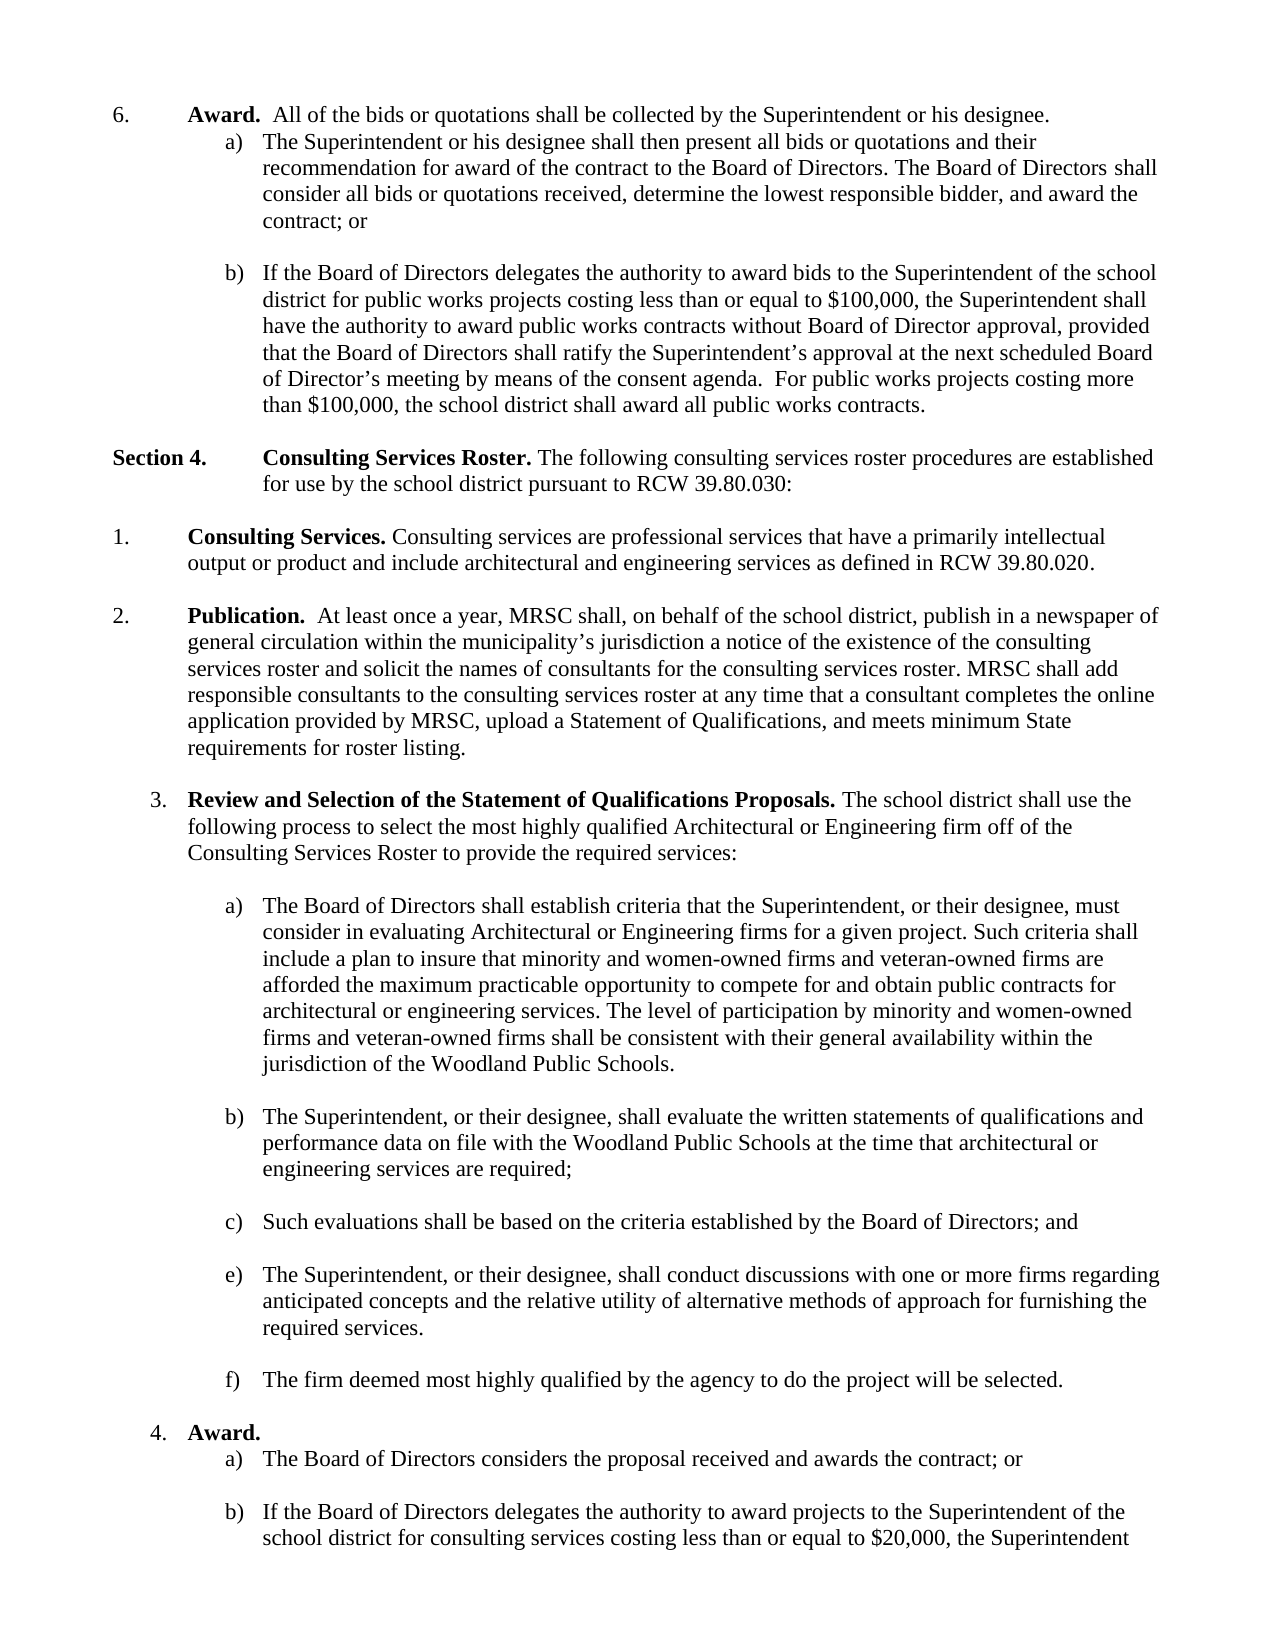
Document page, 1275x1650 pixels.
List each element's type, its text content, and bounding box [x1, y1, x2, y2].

list The Superintendent, or their designee, shall conduct discussions with one or more firms regarding anticipated concepts and the relative utility of alternative methods of approach for furnishing the required services. [225, 1261, 1162, 1340]
text 6. Award. All of the bids or quotations shall be collected by the Superintendent or his designee. [112, 101, 1162, 128]
list The Superintendent, or their designee, shall evaluate the written statements of qualifications and performance data on file with the Woodland Public Schools at the time that architectural or engineering services are required; [225, 1103, 1162, 1182]
list The firm deemed most highly qualified by the agency to do the project will be selected. [225, 1366, 1162, 1393]
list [225, 1498, 1162, 1551]
text Section 4. Consulting Services Roster. The following consulting services roster procedures are established for use by the school district pursuant to RCW 39.80.030: [112, 444, 1162, 497]
list Such evaluations shall be based on the criteria established by the Board of Directors; and [225, 1208, 1162, 1234]
list The Board of Directors shall establish criteria that the Superintendent, or their designee, must consider in evaluating Architectural or Engineering firms for a given project. Such criteria shall include a plan to insure that minority and women-owned firms and veteran-owned firms are afforded the maximum practicable opportunity to compete for and obtain public contracts for architectural or engineering services. The level of participation by minority and women-owned firms and veteran-owned firms shall be consistent with their general availability within the jurisdiction of the Woodland Public Schools. [225, 892, 1162, 1076]
list If the Board of Directors delegates the authority to award bids to the Superintendent of the school district for public works projects costing less than or equal to $100,000, the Superintendent shall have the authority to award public works contracts without Board of Director approval, provided that the Board of Directors shall ratify the Superintendent’s approval at the next scheduled Board of Director’s meeting by means of the consent agenda. For public works projects costing more than $100,000, the school district shall award all public works contracts. [225, 259, 1162, 418]
list The Board of Directors considers the proposal received and awards the contract; or [225, 1445, 1162, 1472]
list The Superintendent or his designee shall then present all bids or quotations and their recommendation for award of the contract to the Board of Directors. The Board of Directors shall consider all bids or quotations received, determine the lowest responsible bidder, and award the contract; or [225, 128, 1162, 233]
list Publication. At least once a year, MRSC shall, on behalf of the school district, publish in a newspaper of general circulation within the municipality’s jurisdiction a notice of the existence of the consulting services roster and solicit the names of consultants for the consulting services roster. MRSC shall add responsible consultants to the consulting services roster at any time that a consultant completes the online application provided by MRSC, upload a Statement of Qualifications, and meets minimum State requirements for roster listing. [112, 602, 1162, 760]
list Award. [150, 1419, 1162, 1445]
list Review and Selection of the Statement of Qualifications Proposals. The school district shall use the following process to select the most highly qualified Architectural or Engineering firm off of the Consulting Services Roster to provide the required services: [150, 787, 1162, 866]
list Consulting Services. Consulting services are professional services that have a primarily intellectual output or product and include architectural and engineering services as defined in RCW 39.80.020. [112, 523, 1162, 576]
